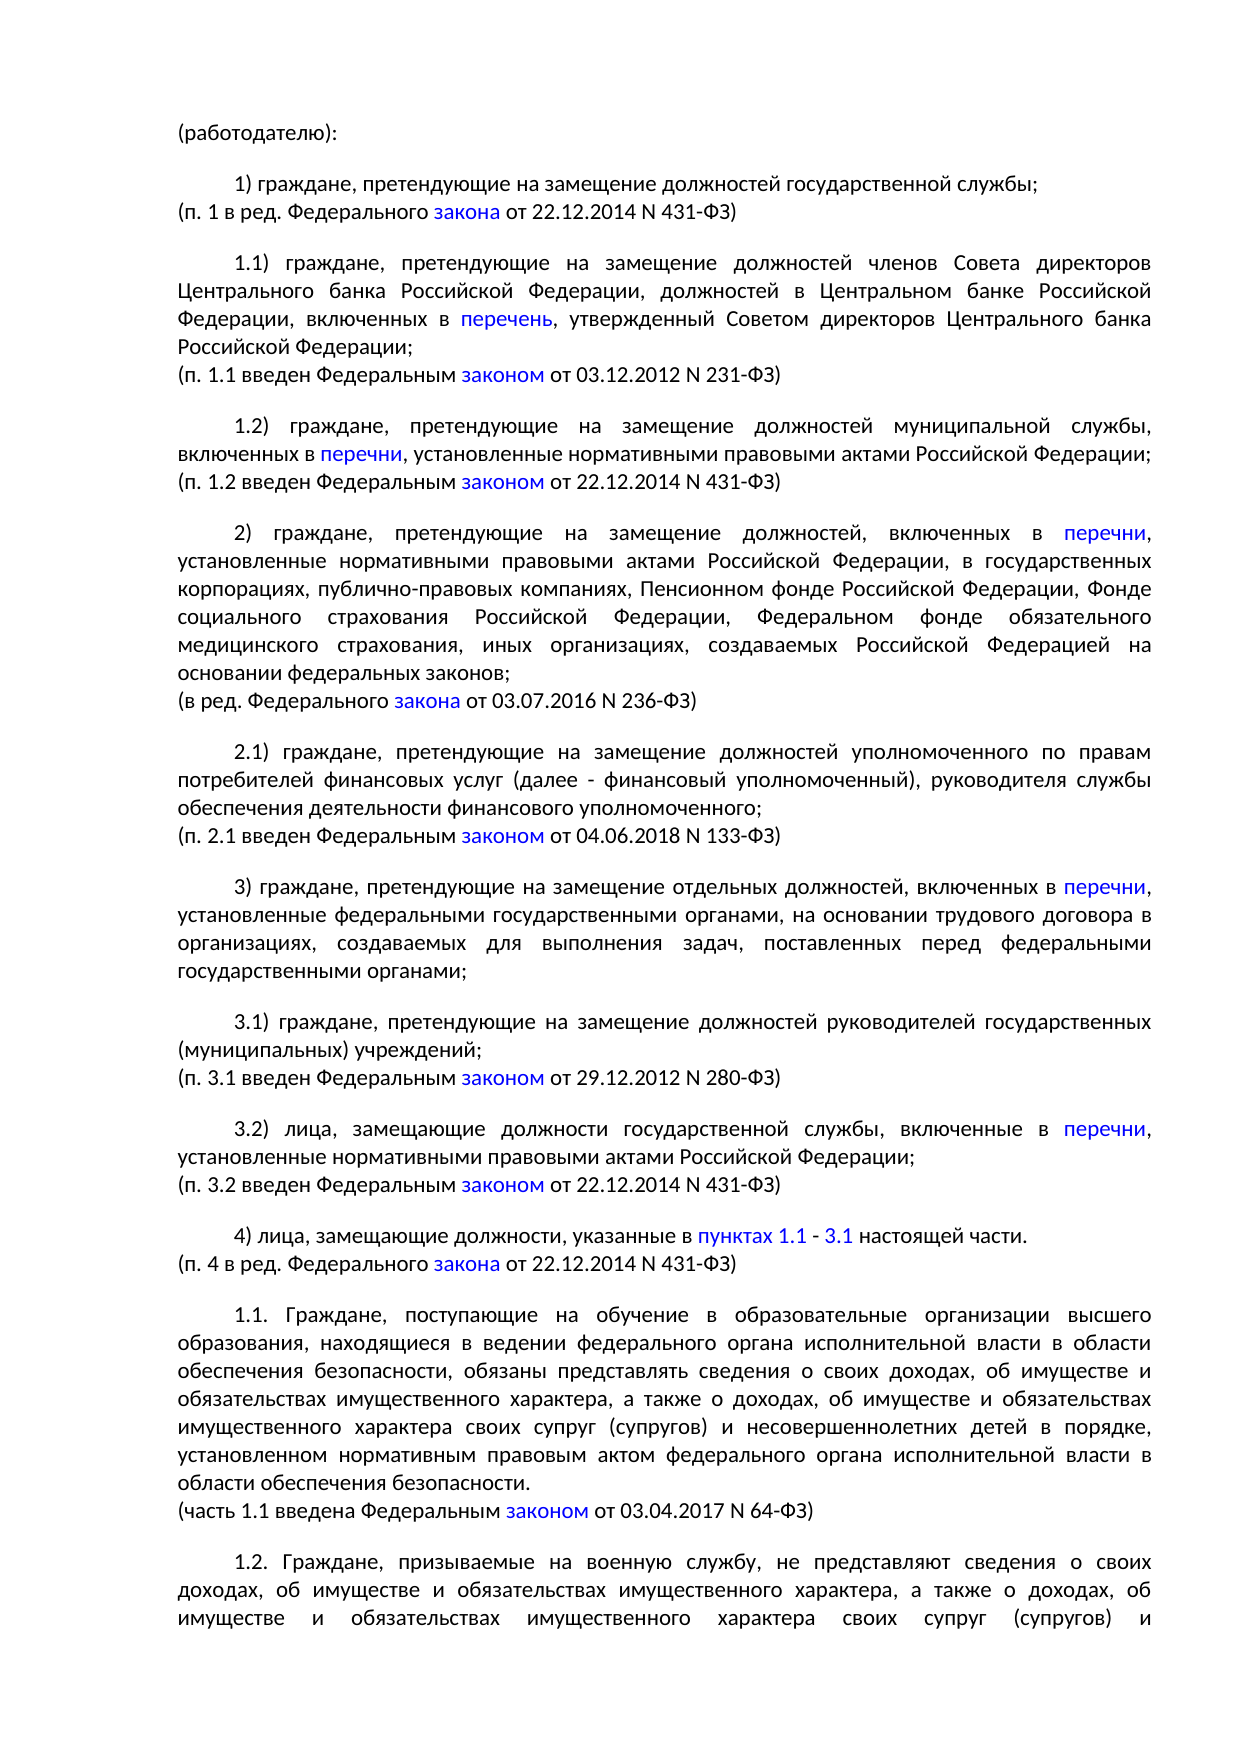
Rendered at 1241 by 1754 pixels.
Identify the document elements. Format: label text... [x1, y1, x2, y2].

text 2.1) граждане, претендующие на замещение должностей уполномоченного по правам потребителей финансовых услуг (далее - финансовый уполномоченный), руководителя службы обеспечения деятельности финансового уполномоченного; [177, 737, 1152, 821]
text (в ред. Федерального закона от 03.07.2016 N 236-ФЗ) [177, 686, 1152, 714]
text 1.2) граждане, претендующие на замещение должностей муниципальной службы, включенных в перечни, установленные нормативными правовыми актами Российской Федерации; [177, 411, 1152, 467]
text (п. 4 в ред. Федерального закона от 22.12.2014 N 431-ФЗ) [177, 1249, 1152, 1277]
text (п. 3.2 введен Федеральным законом от 22.12.2014 N 431-ФЗ) [177, 1170, 1152, 1198]
text 2) граждане, претендующие на замещение должностей, включенных в перечни, установленные нормативными правовыми актами Российской Федерации, в государственных корпорациях, публично-правовых компаниях, Пенсионном фонде Российской Федерации, Фонде социального страхования Российской Федерации, Федеральном фонде обязательного медицинского страхования, иных организациях, создаваемых Российской Федерацией на основании федеральных законов; [177, 518, 1152, 686]
text 4) лица, замещающие должности, указанные в пунктах 1.1 - 3.1 настоящей части. [177, 1221, 1152, 1249]
text (п. 3.1 введен Федеральным законом от 29.12.2012 N 280-ФЗ) [177, 1063, 1152, 1091]
text 3.2) лица, замещающие должности государственной службы, включенные в перечни, установленные нормативными правовыми актами Российской Федерации; [177, 1114, 1152, 1170]
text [177, 118, 1152, 146]
text 1.1) граждане, претендующие на замещение должностей членов Совета директоров Центрального банка Российской Федерации, должностей в Центральном банке Российской Федерации, включенных в перечень, утвержденный Советом директоров Центрального банка Российской Федерации; [177, 248, 1152, 360]
text 3.1) граждане, претендующие на замещение должностей руководителей государственных (муниципальных) учреждений; [177, 1007, 1152, 1063]
text 1) граждане, претендующие на замещение должностей государственной службы; [177, 169, 1152, 197]
text (п. 1.2 введен Федеральным законом от 22.12.2014 N 431-ФЗ) [177, 467, 1152, 495]
text (п. 2.1 введен Федеральным законом от 04.06.2018 N 133-ФЗ) [177, 821, 1152, 849]
text (п. 1 в ред. Федерального закона от 22.12.2014 N 431-ФЗ) [177, 197, 1152, 225]
text (п. 1.1 введен Федеральным законом от 03.12.2012 N 231-ФЗ) [177, 360, 1152, 388]
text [177, 1547, 1152, 1631]
text 1.1. Граждане, поступающие на обучение в образовательные организации высшего образования, находящиеся в ведении федерального органа исполнительной власти в области обеспечения безопасности, обязаны представлять сведения о своих доходах, об имуществе и обязательствах имущественного характера, а также о доходах, об имуществе и обязательствах имущественного характера своих супруг (супругов) и несовершеннолетних детей в порядке, установленном нормативным правовым актом федерального органа исполнительной власти в области обеспечения безопасности. [177, 1300, 1152, 1496]
text 3) граждане, претендующие на замещение отдельных должностей, включенных в перечни, установленные федеральными государственными органами, на основании трудового договора в организациях, создаваемых для выполнения задач, поставленных перед федеральными государственными органами; [177, 872, 1152, 984]
text (часть 1.1 введена Федеральным законом от 03.04.2017 N 64-ФЗ) [177, 1496, 1152, 1524]
